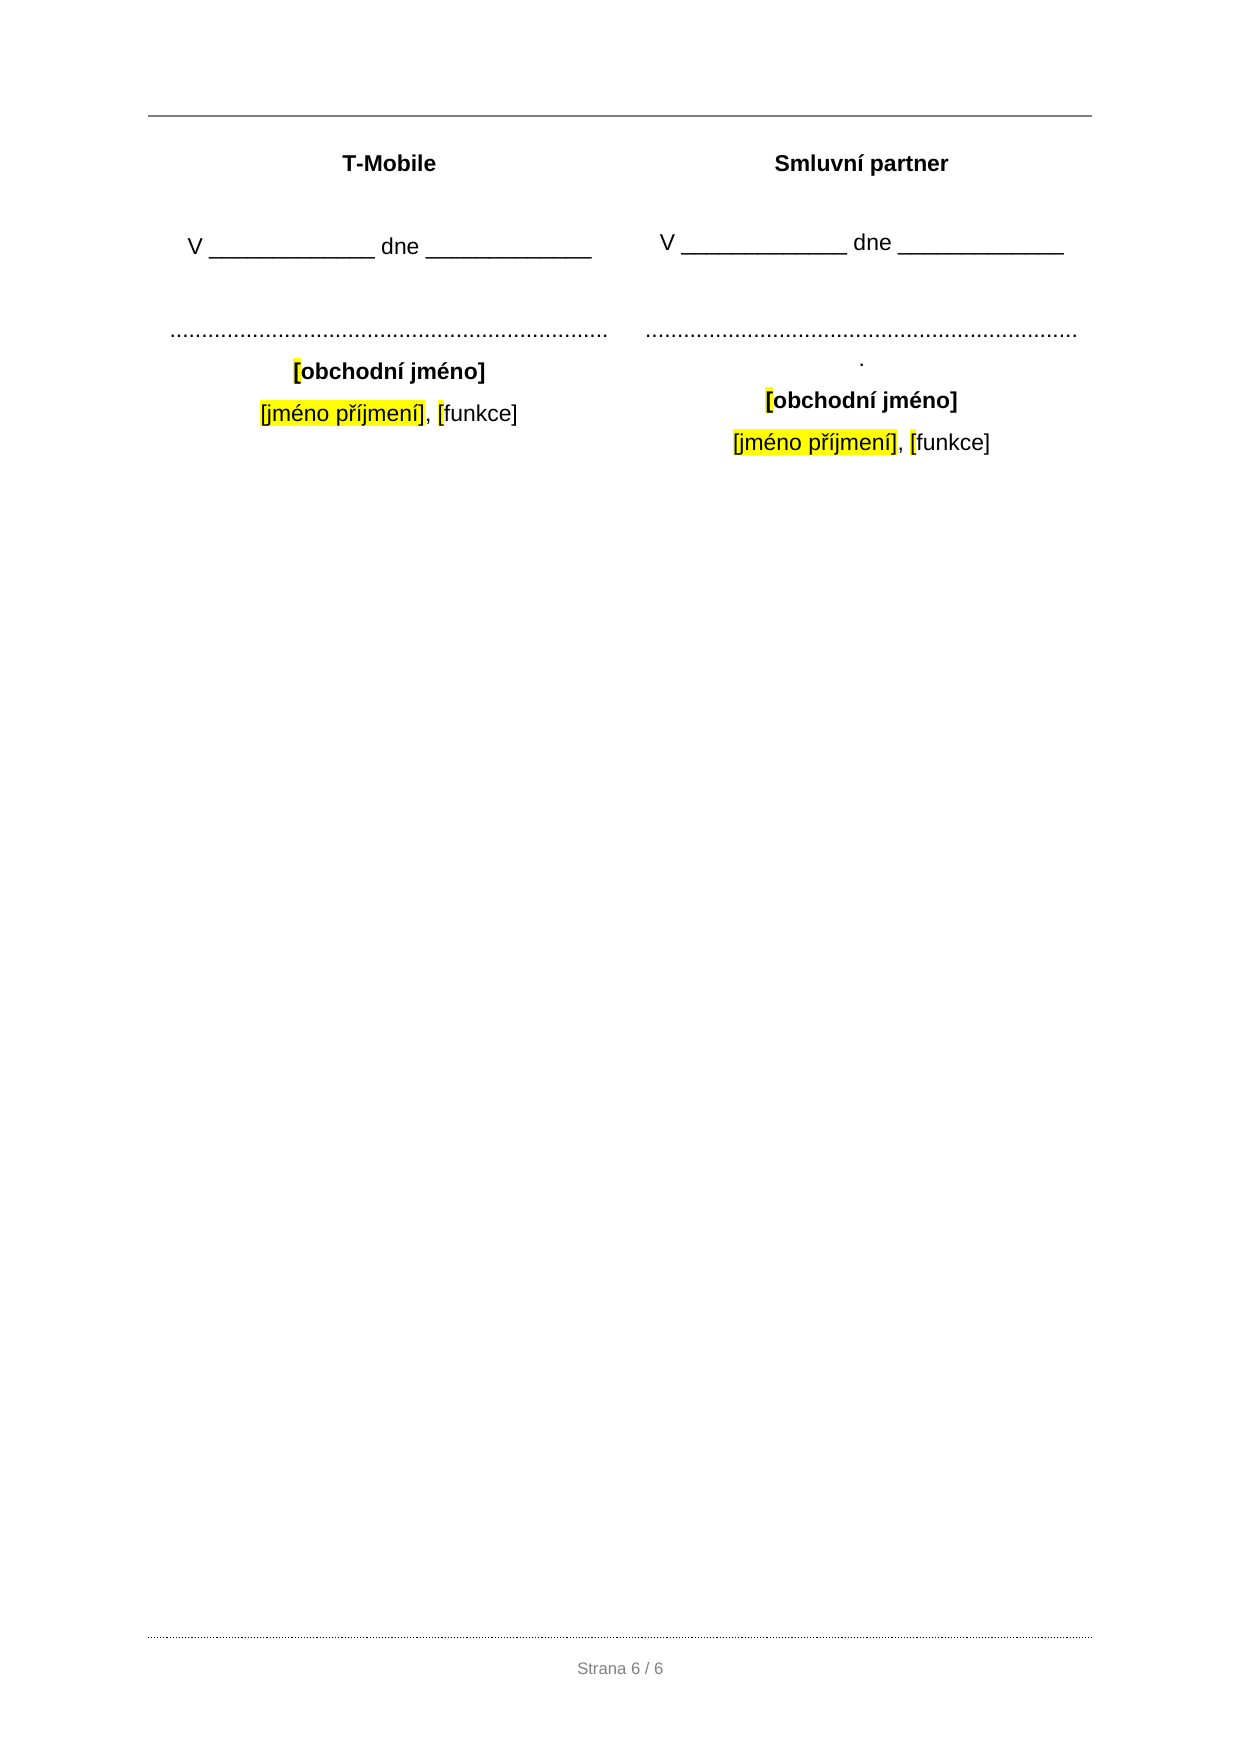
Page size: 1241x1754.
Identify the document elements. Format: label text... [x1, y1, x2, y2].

table_cell ..................................................................... , [631, 314, 1092, 468]
table_header T-Mobile V _____________ dne _____________ [148, 148, 631, 314]
table_cell ..................................................................... , [148, 314, 631, 468]
table_header Smluvní partner V _____________ dne _____________ [631, 148, 1092, 314]
